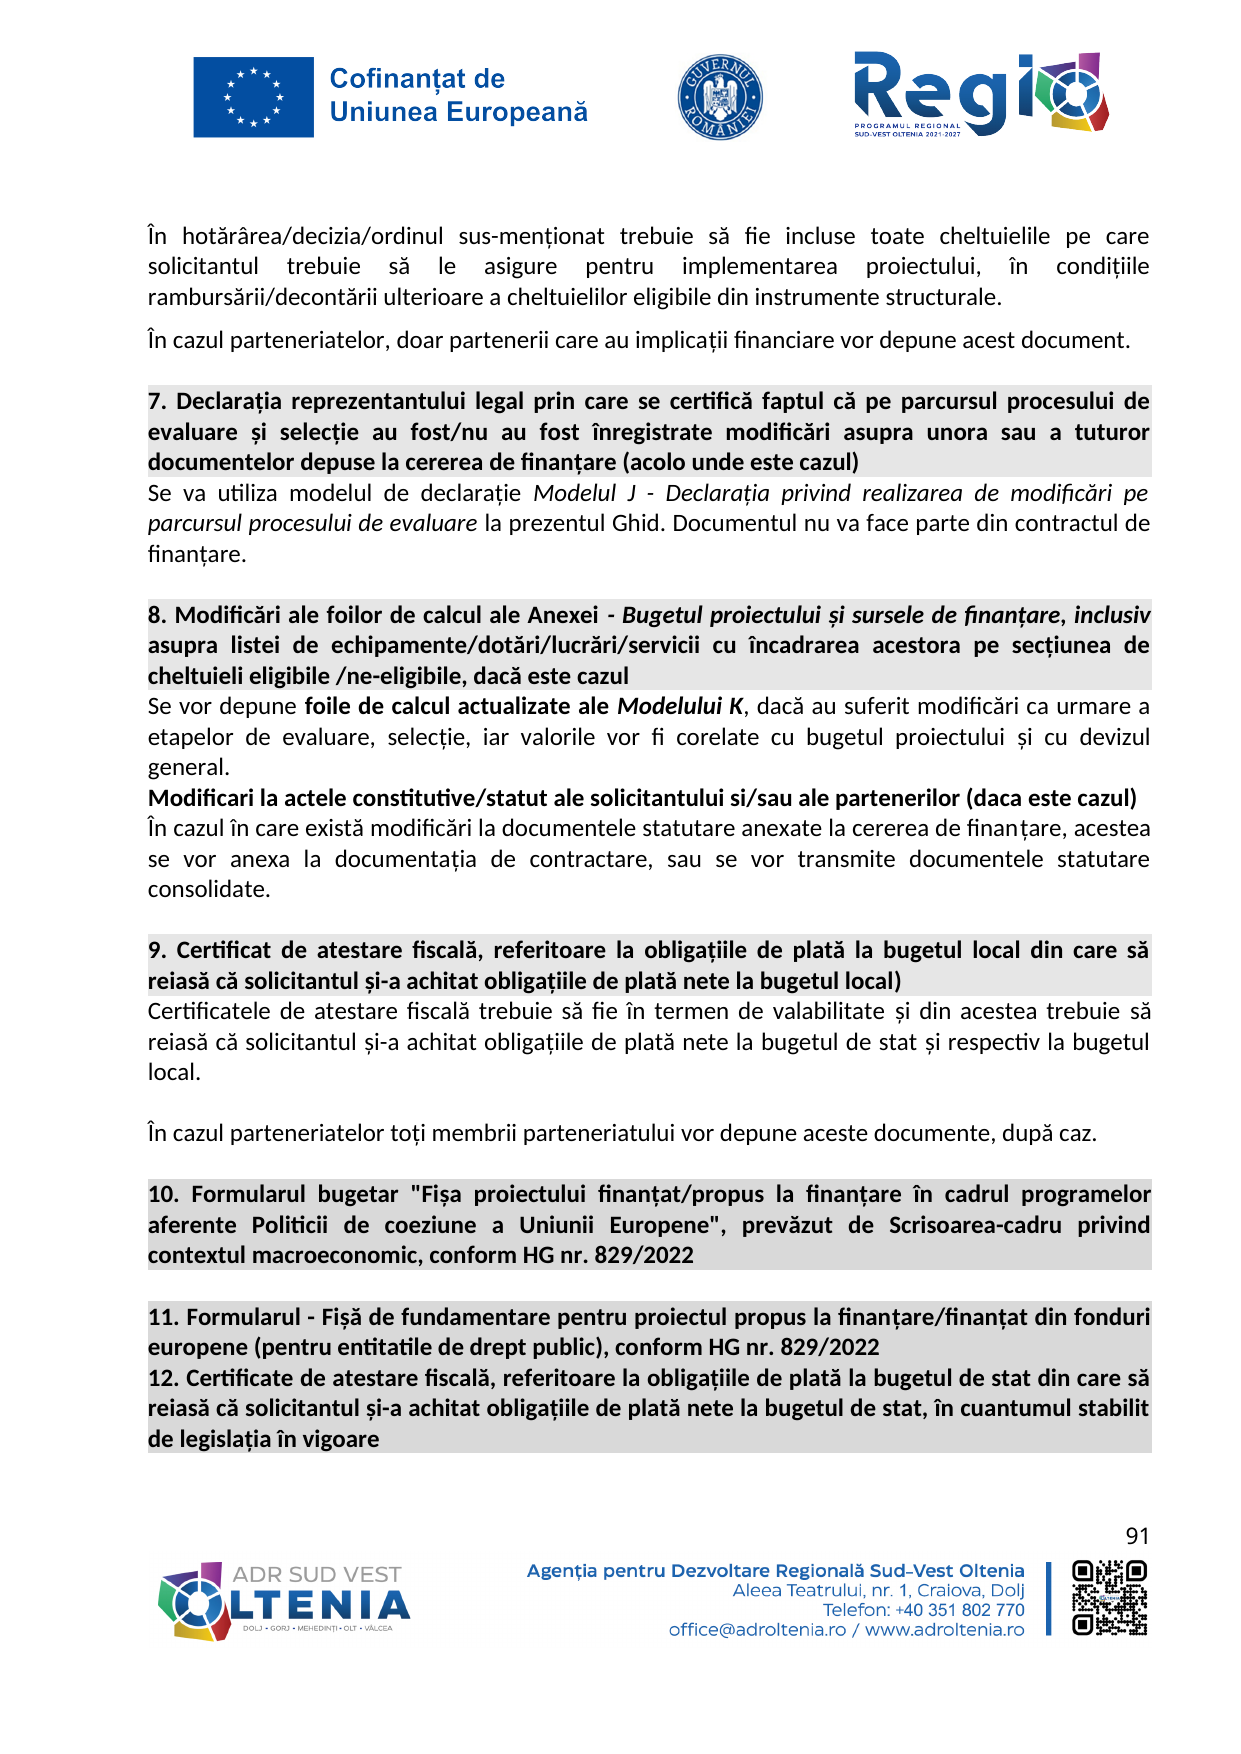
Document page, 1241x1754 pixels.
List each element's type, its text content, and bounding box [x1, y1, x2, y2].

text Certificatele de atestare fiscală trebuie să fie în termen de valabilitate și din acestea trebuie să reiasă că solicitantul și-a achitat obligațiile de plată nete la bugetul de stat și respectiv la bugetul local. [148, 996, 1152, 1087]
text 10. Formularul bugetar "Fişa proiectului finanţat/propus la finanţare în cadrul programelor aferente Politicii de coeziune a Uniunii Europene", prevăzut de Scrisoarea-cadru privind contextul macroeconomic, conform HG nr. 829/2022 [148, 1179, 1152, 1270]
text 7. Declaraţia reprezentantului legal prin care se certifică faptul că pe parcursul procesului de evaluare şi selecţie au fost/nu au fost înregistrate modificări asupra unora sau a tuturor documentelor depuse la cererea de finanţare (acolo unde este cazul) [148, 385, 1152, 477]
text 12. Certificate de atestare fiscală, referitoare la obligațiile de plată la bugetul de stat din care să reiasă că solicitantul și-a achitat obligațiile de plată nete la bugetul de stat, în cuantumul stabilit de legislația în vigoare [148, 1362, 1152, 1453]
text Se va utiliza modelul de declaraţie Modelul J - Declaraţia privind realizarea de modificări pe parcursul procesului de evaluare la prezentul Ghid. Documentul nu va face parte din contractul de finanțare. [148, 477, 1152, 568]
picture [148, 1551, 1152, 1648]
text 11. Formularul - Fişă de fundamentare pentru proiectul propus la finanţare/finanţat din fonduri europene (pentru entitatile de drept public), conform HG nr. 829/2022 [148, 1301, 1152, 1362]
text În cazul parteneriatelor toţi membrii parteneriatului vor depune aceste documente, după caz. [148, 1118, 1152, 1148]
picture [852, 50, 1111, 139]
picture [188, 52, 590, 141]
text Se vor depune foile de calcul actualizate ale Modelului K, dacă au suferit modificări ca urmare a etapelor de evaluare, selecție, iar valorile vor fi corelate cu bugetul proiectului și cu devizul general. [148, 690, 1152, 782]
text În cazul parteneriatelor, doar partenerii care au implicații financiare vor depune acest document. [148, 324, 1152, 354]
text 9. Certificat de atestare fiscală, referitoare la obligațiile de plată la bugetul local din care să reiasă că solicitantul și-a achitat obligațiile de plată nete la bugetul local) [148, 934, 1152, 996]
text În cazul în care există modificări la documentele statutare anexate la cererea de finanțare, acestea se vor anexa la documentația de contractare, sau se vor transmite documentele statutare consolidate. [148, 812, 1152, 904]
text 8. Modificări ale foilor de calcul ale Anexei - Bugetul proiectului și sursele de finanţare, inclusiv asupra listei de echipamente/dotări/lucrări/servicii cu încadrarea acestora pe secțiunea de cheltuieli eligibile /ne-eligibile, dacă este cazul [148, 599, 1152, 690]
text Modificari la actele constitutive/statut ale solicitantului si/sau ale partenerilor (daca este cazul) [148, 782, 1152, 812]
picture [674, 52, 768, 142]
text În hotărârea/decizia/ordinul sus-menţionat trebuie să fie incluse toate cheltuielile pe care solicitantul trebuie să le asigure pentru implementarea proiectului, în condiţiile rambursării/decontării ulterioare a cheltuielilor eligibile din instrumente structurale. [148, 220, 1152, 312]
